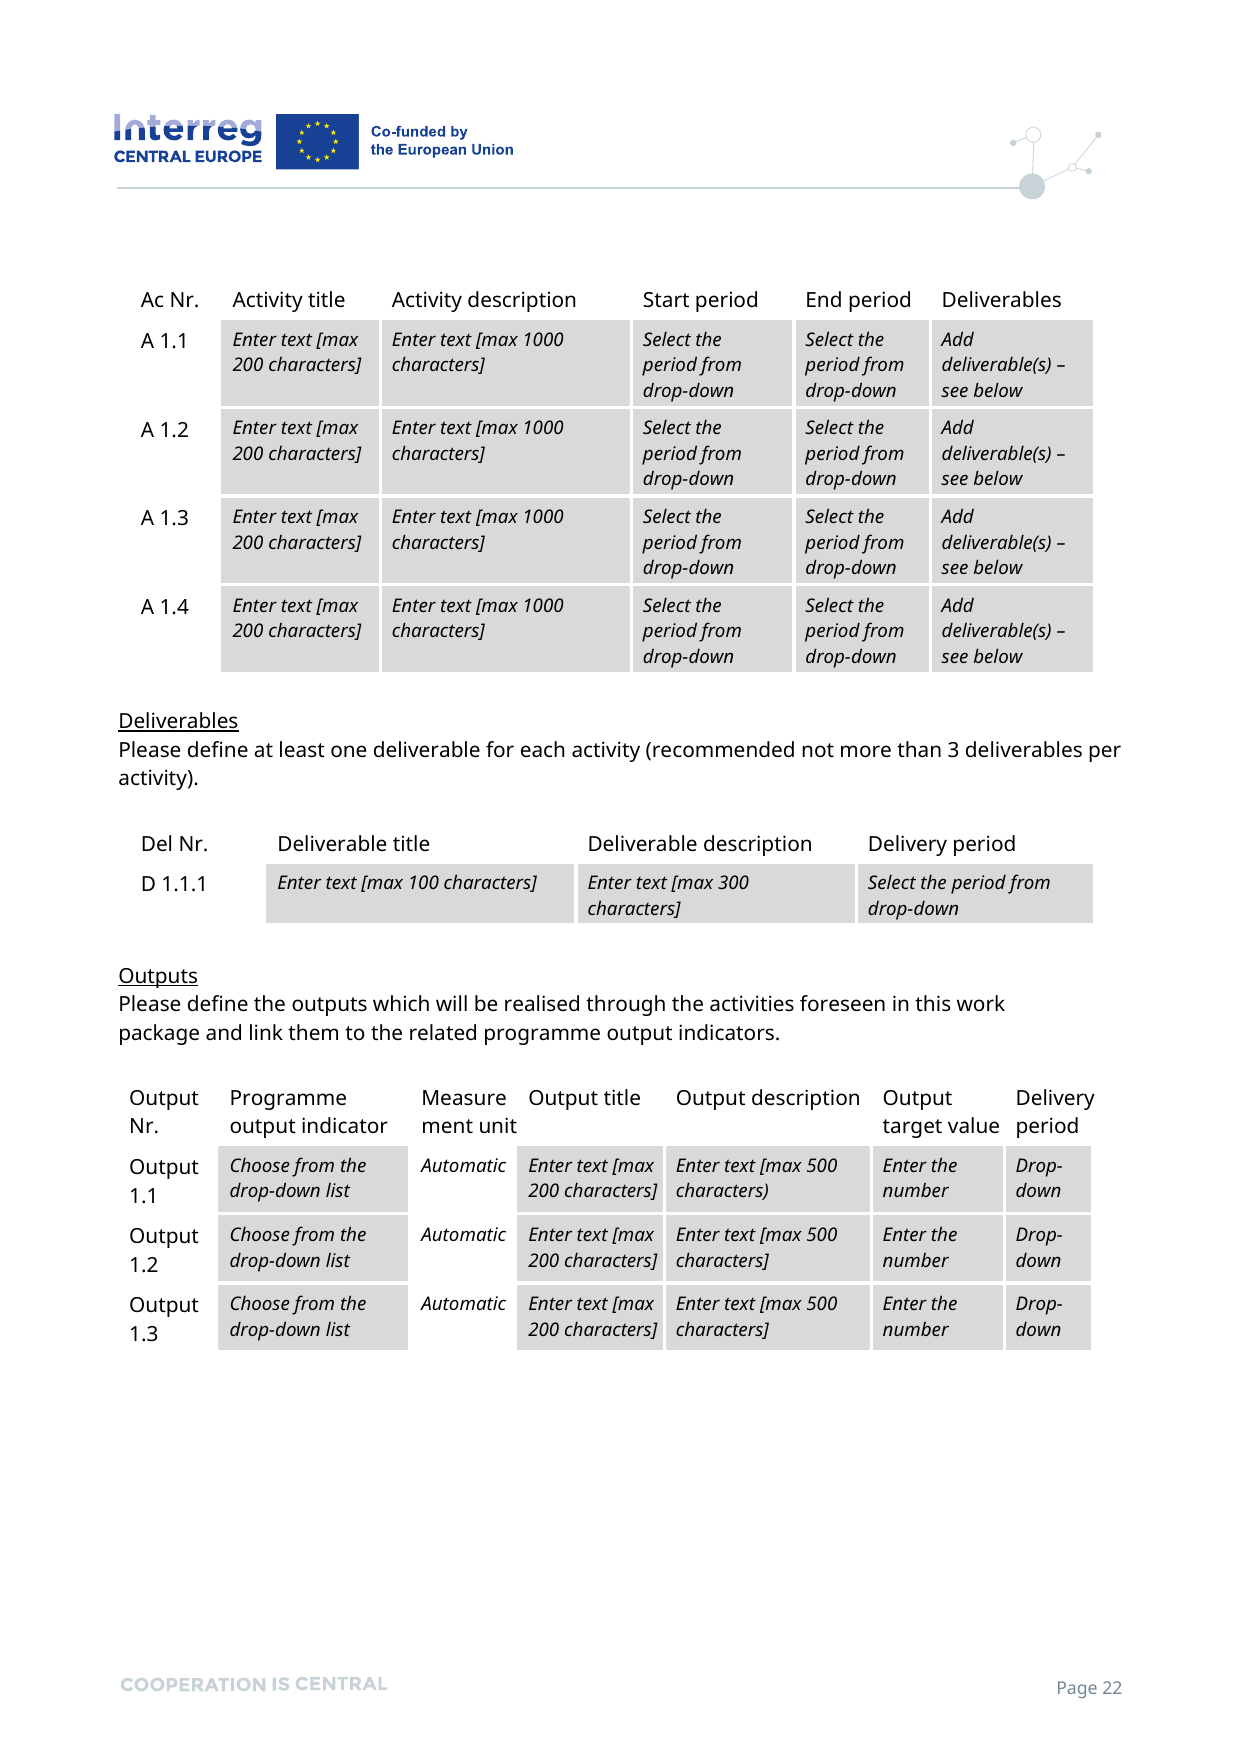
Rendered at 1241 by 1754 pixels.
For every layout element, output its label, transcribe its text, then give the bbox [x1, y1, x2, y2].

table_header Activity description [380, 279, 631, 320]
table_cell Select the period from drop-down [796, 498, 929, 583]
table_cell Select the period from drop-down [633, 498, 792, 583]
table_cell Enter text [max 1000 characters] [382, 409, 630, 494]
table_cell A 1.4 [129, 583, 221, 672]
table_cell Enter the number [873, 1285, 1003, 1350]
table_cell Enter text [max 200 characters] [221, 409, 379, 494]
table_header End period [794, 279, 930, 320]
text Please define the outputs which will be realised through the activities foreseen in this work package and link them to the related programme output indicators. [118, 989, 1093, 1046]
table_header Measurement unit [410, 1077, 517, 1146]
table_cell Add deliverable(s) – see below [932, 409, 1093, 494]
table_cell D 1.1.1 [129, 864, 266, 923]
table_cell Select the period from drop-down [796, 320, 929, 406]
table_cell Enter text [max 200 characters] [221, 586, 379, 672]
table_cell Enter text [max 300 characters] [578, 864, 855, 923]
table_cell Automatic [412, 1215, 517, 1281]
table_cell Drop-down [1006, 1215, 1091, 1281]
table_cell Enter the number [873, 1215, 1003, 1281]
table_cell Enter text [max 200 characters] [517, 1285, 663, 1350]
table_cell Enter the number [873, 1146, 1003, 1212]
table_cell Output 1.2 [118, 1212, 218, 1281]
table_cell Automatic [412, 1285, 517, 1350]
table_cell Choose from the drop-down list [218, 1146, 408, 1212]
table_cell A 1.3 [129, 494, 221, 583]
table_cell Select the period from drop-down [858, 864, 1093, 923]
table_cell Drop-down [1006, 1146, 1091, 1212]
table_cell Output 1.1 [118, 1146, 218, 1212]
table_cell Choose from the drop-down list [218, 1215, 408, 1281]
table_header Delivery period [856, 823, 1093, 863]
table_cell Choose from the drop-down list [218, 1285, 408, 1350]
table_cell Enter text [max 1000 characters] [382, 320, 630, 406]
table_cell Enter text [max 1000 characters] [382, 498, 630, 583]
table_cell Select the period from drop-down [633, 586, 792, 672]
table_header Start period [631, 279, 794, 320]
table_cell A 1.2 [129, 406, 221, 494]
table_header Output description [664, 1077, 871, 1146]
text Outputs [118, 961, 1122, 989]
table_header Activity title [221, 279, 380, 320]
table_cell Enter text [max 1000 characters] [382, 586, 630, 672]
table_cell Select the period from drop-down [796, 586, 929, 672]
text Please define at least one deliverable for each activity (recommended not more than 3 deliverables per activity). [118, 735, 1122, 792]
table_cell Add deliverable(s) – see below [932, 586, 1093, 672]
table_cell Select the period from drop-down [633, 409, 792, 494]
table_header Del Nr. [129, 823, 266, 863]
table_cell Enter text [max 200 characters] [221, 498, 379, 583]
table_header Deliverables [930, 279, 1093, 320]
table_cell Enter text [max 200 characters] [517, 1146, 663, 1212]
table_header Programme output indicator [218, 1077, 410, 1146]
table_cell Drop-down [1006, 1285, 1091, 1350]
table_header Output target value [871, 1077, 1004, 1146]
table_cell Enter text [max 200 characters] [517, 1215, 663, 1281]
table_cell Add deliverable(s) – see below [932, 320, 1093, 406]
table_cell Output 1.3 [118, 1281, 218, 1350]
table_cell Enter text [max 500 characters) [666, 1146, 870, 1212]
table_cell Enter text [max 200 characters] [221, 320, 379, 406]
table_header Delivery period [1004, 1077, 1093, 1146]
table_cell Enter text [max 500 characters] [666, 1215, 870, 1281]
text Deliverables [118, 706, 1122, 735]
table_cell Add deliverable(s) – see below [932, 498, 1093, 583]
table_header Output Nr. [118, 1077, 218, 1146]
table_header Output title [517, 1077, 664, 1146]
table_cell Automatic [412, 1146, 517, 1212]
table_cell Enter text [max 500 characters] [666, 1285, 870, 1350]
table_cell A 1.1 [129, 320, 221, 406]
table_header Deliverable description [576, 823, 856, 863]
table_header Ac Nr. [129, 279, 221, 320]
table_header Deliverable title [266, 823, 576, 863]
table_cell Select the period from drop-down [633, 320, 792, 406]
table_cell Select the period from drop-down [796, 409, 929, 494]
table_cell Enter text [max 100 characters] [266, 864, 574, 923]
